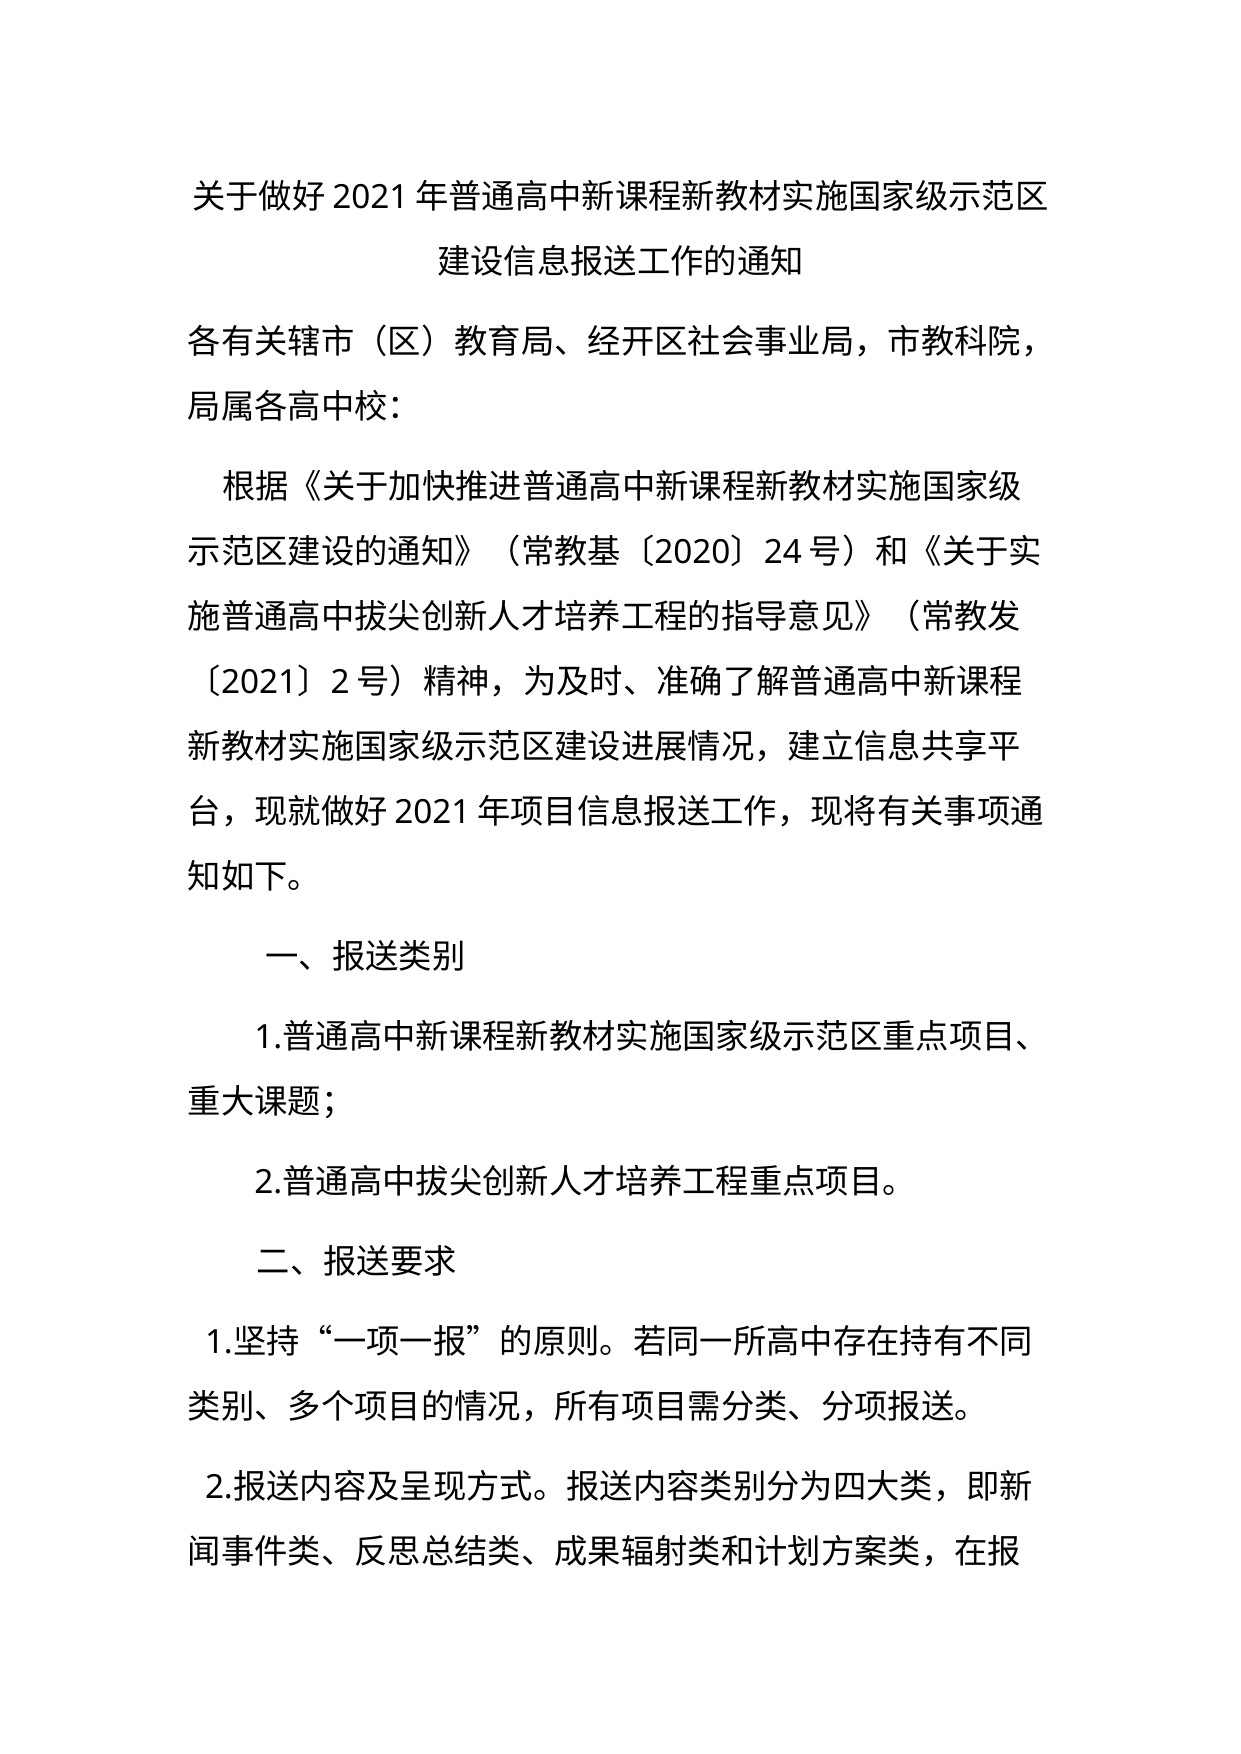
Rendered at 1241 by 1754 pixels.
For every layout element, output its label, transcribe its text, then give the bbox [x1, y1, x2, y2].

text 关于做好2021年普通高中新课程新教材实施国家级示范区建设信息报送工作的通知 [187, 162, 1053, 292]
text 1.普通高中新课程新教材实施国家级示范区重点项目、重大课题； [187, 1002, 1053, 1132]
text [187, 1452, 1053, 1582]
text 一、报送类别 [187, 922, 1053, 987]
text 1.坚持“一项一报”的原则。若同一所高中存在持有不同类别、多个项目的情况，所有项目需分类、分项报送。 [187, 1307, 1053, 1437]
text 各有关辖市（区）教育局、经开区社会事业局，市教科院，局属各高中校： [187, 307, 1053, 437]
text 2.普通高中拔尖创新人才培养工程重点项目。 [187, 1147, 1053, 1212]
text 根据《关于加快推进普通高中新课程新教材实施国家级示范区建设的通知》（常教基〔2020〕24号）和《关于实施普通高中拔尖创新人才培养工程的指导意见》（常教发〔2021〕2号）精神，为及时、准确了解普通高中新课程新教材实施国家级示范区建设进展情况，建立信息共享平台，现就做好2021年项目信息报送工作，现将有关事项通知如下。 [187, 452, 1053, 907]
text 二、报送要求 [187, 1227, 1053, 1292]
